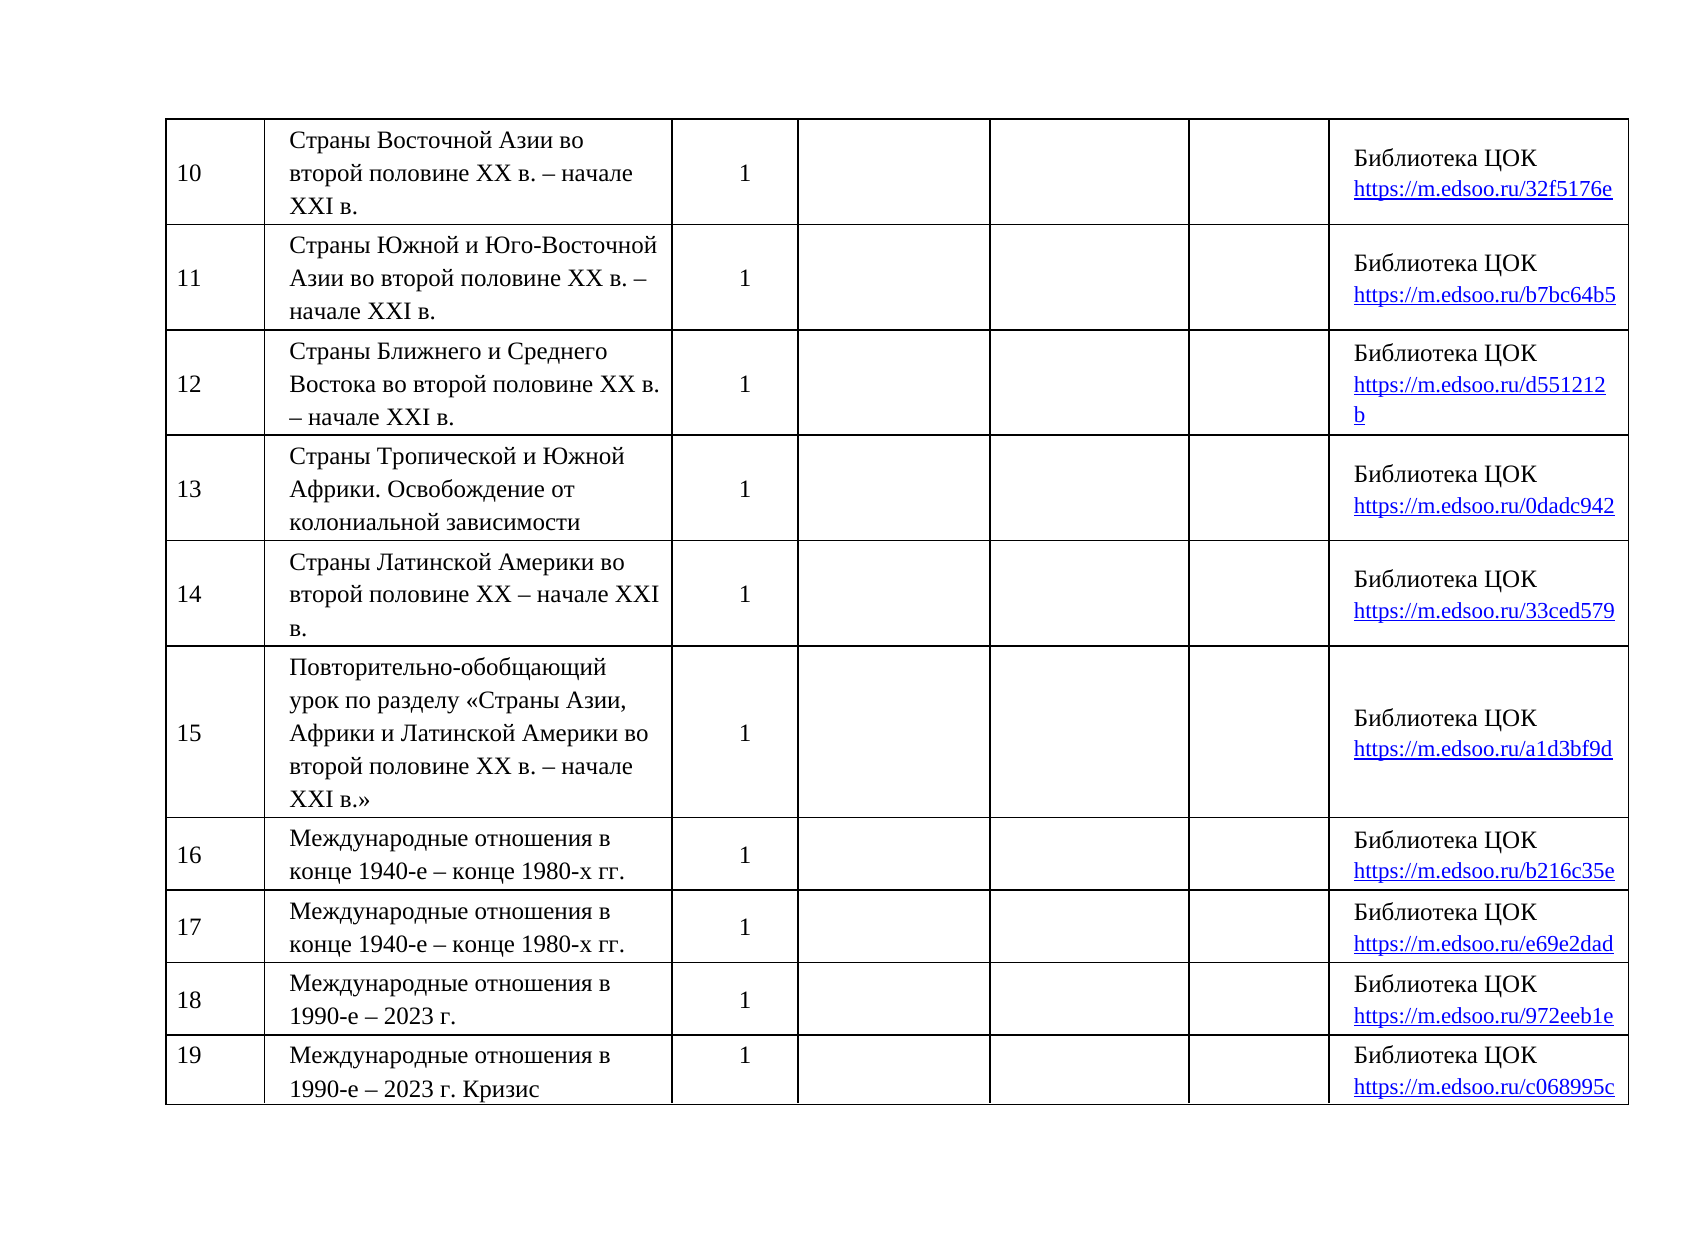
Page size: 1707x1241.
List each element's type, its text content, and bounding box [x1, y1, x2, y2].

table_cell 1 [673, 1036, 797, 1103]
table_cell Библиотека ЦОК https://m.edsoo.ru/b7bc64b5 [1330, 225, 1628, 329]
table_cell [799, 436, 989, 540]
table_cell 1 [673, 647, 797, 817]
table_cell Библиотека ЦОК https://m.edsoo.ru/0dadc942 [1330, 436, 1628, 540]
table_cell [1190, 963, 1328, 1034]
table_cell [1190, 120, 1328, 223]
table_cell 1 [673, 331, 797, 434]
table_cell [1190, 541, 1328, 645]
table_cell 1 [673, 436, 797, 540]
table_cell [991, 818, 1188, 889]
table_cell Международные отношения в конце 1940-е – конце 1980-х гг. [265, 818, 671, 889]
table_cell 11 [167, 225, 264, 329]
table_cell 15 [167, 647, 264, 817]
table_cell 18 [167, 963, 264, 1034]
table_cell Международные отношения в конце 1940-е – конце 1980-х гг. [265, 891, 671, 961]
table_cell [991, 963, 1188, 1034]
table_cell 19 [167, 1036, 264, 1103]
table_cell 17 [167, 891, 264, 961]
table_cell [1330, 1036, 1628, 1103]
table_cell [1190, 647, 1328, 817]
table_cell [799, 891, 989, 961]
table_cell Страны Южной и Юго-Восточной Азии во второй половине ХХ в. – начале ХХI в. [265, 225, 671, 329]
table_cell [265, 1036, 671, 1103]
table_cell [991, 647, 1188, 817]
table_cell 1 [673, 120, 797, 223]
table_cell [991, 1036, 1188, 1103]
table_cell 1 [673, 541, 797, 645]
table_cell Библиотека ЦОК https://m.edsoo.ru/a1d3bf9d [1330, 647, 1628, 817]
table_cell [799, 331, 989, 434]
table_cell [799, 541, 989, 645]
table_cell 13 [167, 436, 264, 540]
table_cell Библиотека ЦОК https://m.edsoo.ru/e69e2dad [1330, 891, 1628, 961]
table_cell [1190, 818, 1328, 889]
table_cell Библиотека ЦОК https://m.edsoo.ru/33ced579 [1330, 541, 1628, 645]
table_cell [799, 647, 989, 817]
table_cell [991, 891, 1188, 961]
table_cell 12 [167, 331, 264, 434]
table_cell [799, 963, 989, 1034]
table_cell [799, 1036, 989, 1103]
table_cell 1 [673, 891, 797, 961]
table_cell Страны Восточной Азии во второй половине ХХ в. – начале ХХI в. [265, 120, 671, 223]
table_cell [799, 225, 989, 329]
table_cell [991, 120, 1188, 223]
table_cell Страны Тропической и Южной Африки. Освобождение от колониальной зависимости [265, 436, 671, 540]
table_cell [991, 331, 1188, 434]
table_cell Библиотека ЦОК https://m.edsoo.ru/972eeb1e [1330, 963, 1628, 1034]
table_cell 1 [673, 818, 797, 889]
table_cell Страны Ближнего и Среднего Востока во второй половине ХХ в. – начале ХХI в. [265, 331, 671, 434]
table_cell Международные отношения в 1990-е – 2023 г. [265, 963, 671, 1034]
table_cell Страны Латинской Америки во второй половине ХХ – начале ХХI в. [265, 541, 671, 645]
table_cell 10 [167, 120, 264, 223]
table_cell 14 [167, 541, 264, 645]
table_cell 1 [673, 225, 797, 329]
table_cell [991, 436, 1188, 540]
table_cell Библиотека ЦОК https://m.edsoo.ru/d551212b [1330, 331, 1628, 434]
table_cell [1190, 225, 1328, 329]
table_cell 16 [167, 818, 264, 889]
table_cell 1 [673, 963, 797, 1034]
table_cell [799, 818, 989, 889]
table_cell [1190, 1036, 1328, 1103]
table_cell [1190, 891, 1328, 961]
table_cell Библиотека ЦОК https://m.edsoo.ru/32f5176e [1330, 120, 1628, 223]
table_cell Библиотека ЦОК https://m.edsoo.ru/b216c35e [1330, 818, 1628, 889]
table_cell [1190, 331, 1328, 434]
table_cell Повторительно-обобщающий урок по разделу «Страны Азии, Африки и Латинской Америки во второй половине ХХ в. – начале XXI в.» [265, 647, 671, 817]
table_cell [991, 541, 1188, 645]
table_cell [1190, 436, 1328, 540]
table_cell [799, 120, 989, 223]
table_cell [991, 225, 1188, 329]
